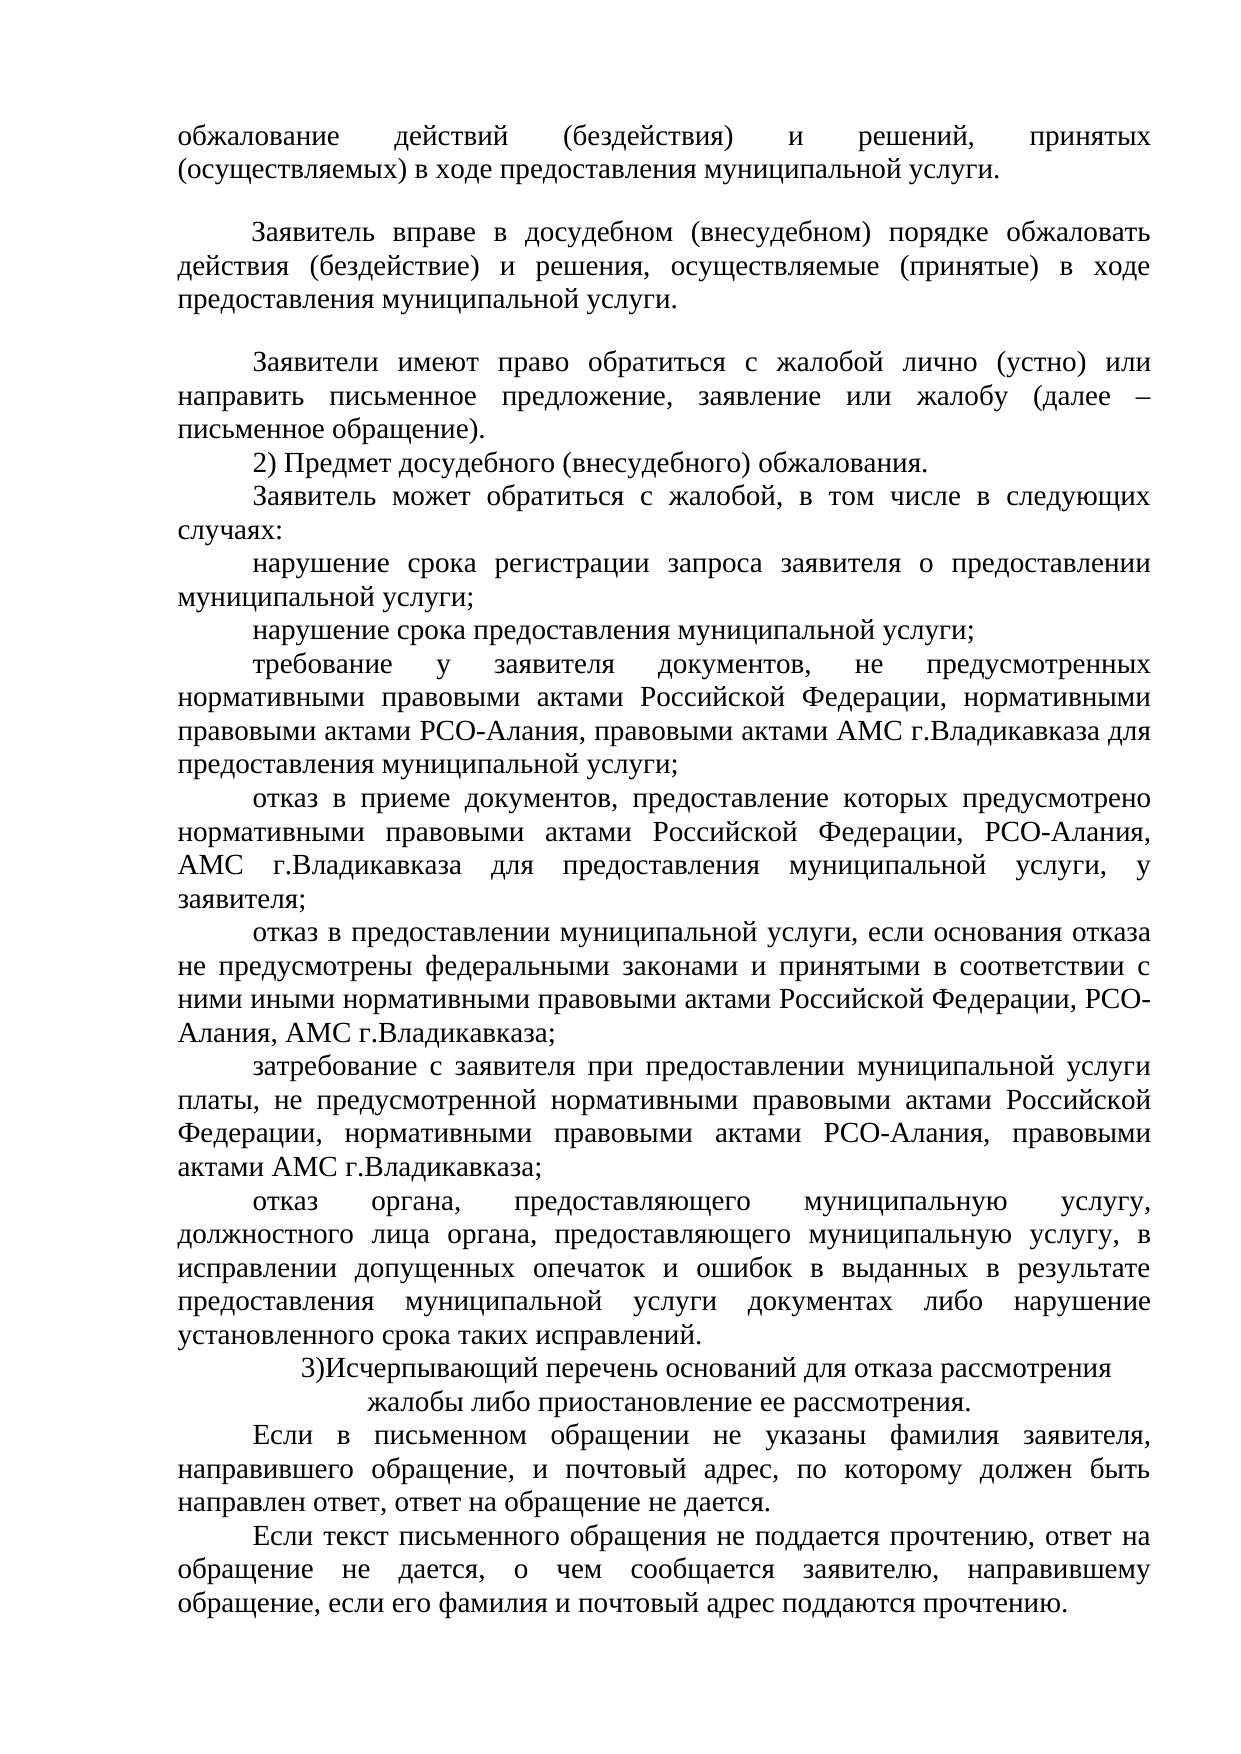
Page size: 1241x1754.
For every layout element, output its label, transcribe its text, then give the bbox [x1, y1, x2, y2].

text Заявитель вправе в досудебном (внесудебном) порядке обжаловать действия (бездействие) и решения, осуществляемые (принятые) в ходе предоставления муниципальной услуги. [177, 214, 1152, 315]
list затребование с заявителя при предоставлении муниципальной услуги платы, не предусмотренной нормативными правовыми актами Российской Федерации, нормативными правовыми актами РСО-Алания, правовыми актами АМС г.Владикавказа; [177, 1048, 1152, 1183]
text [177, 118, 1152, 185]
text 2) Предмет досудебного (внесудебного) обжалования. [177, 445, 1152, 478]
text Заявители имеют право обратиться с жалобой лично (устно) или направить письменное предложение, заявление или жалобу (далее – письменное обращение). [177, 344, 1152, 445]
list отказ в предоставлении муниципальной услуги, если основания отказа не предусмотрены федеральными законами и принятыми в соответствии с ними иными нормативными правовыми актами Российской Федерации, РСО-Алания, АМС г.Владикавказа; [177, 914, 1152, 1048]
text Если в письменном обращении не указаны фамилия заявителя, направившего обращение, и почтовый адрес, по которому должен быть направлен ответ, ответ на обращение не дается. [177, 1417, 1152, 1518]
text 3)Исчерпывающий перечень оснований для отказа рассмотрения жалобы либо приостановление ее рассмотрения. [177, 1350, 1161, 1417]
list отказ в приеме документов, предоставление которых предусмотрено нормативными правовыми актами Российской Федерации, РСО-Алания, АМС г.Владикавказа для предоставления муниципальной услуги, у заявителя; [177, 780, 1152, 914]
list нарушение срока предоставления муниципальной услуги; [177, 612, 1152, 646]
list отказ органа, предоставляющего муниципальную услугу, должностного лица органа, предоставляющего муниципальную услугу, в исправлении допущенных опечаток и ошибок в выданных в результате предоставления муниципальной услуги документах либо нарушение установленного срока таких исправлений. [177, 1183, 1152, 1350]
text Если текст письменного обращения не поддается прочтению, ответ на обращение не дается, о чем сообщается заявителю, направившему обращение, если его фамилия и почтовый адрес поддаются прочтению. [177, 1518, 1152, 1619]
list требование у заявителя документов, не предусмотренных нормативными правовыми актами Российской Федерации, нормативными правовыми актами РСО-Алания, правовыми актами АМС г.Владикавказа для предоставления муниципальной услуги; [177, 646, 1152, 780]
list нарушение срока регистрации запроса заявителя о предоставлении муниципальной услуги; [177, 545, 1152, 612]
list Заявитель может обратиться с жалобой, в том числе в следующих случаях: [177, 478, 1152, 545]
